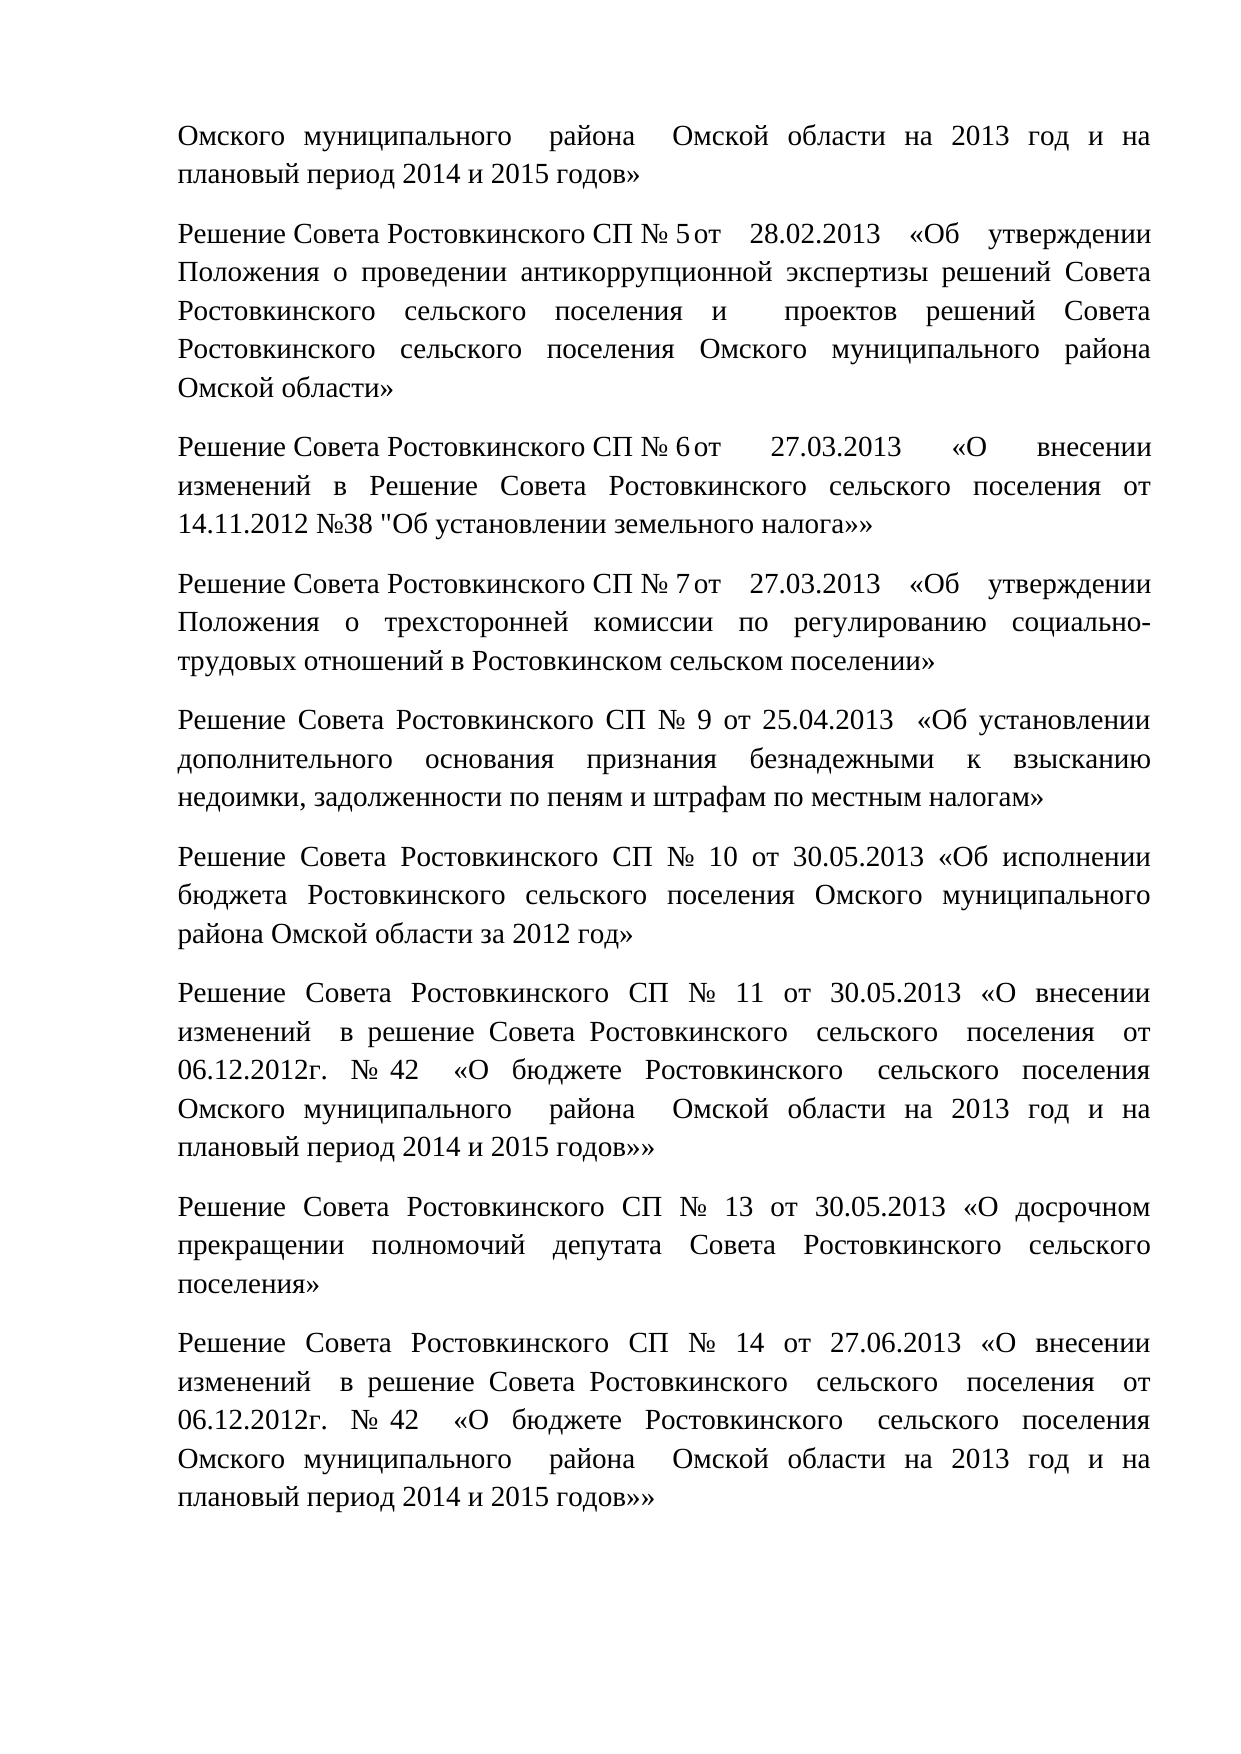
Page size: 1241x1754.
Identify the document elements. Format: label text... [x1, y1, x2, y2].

text Решение Совета Ростовкинского СП № 7 от 27.03.2013 «Об утверждении Положения о трехсторонней комиссии по регулированию социально-трудовых отношений в Ростовкинском сельском поселении» [177, 566, 1152, 677]
text Решение Совета Ростовкинского СП № 14 от 27.06.2013 «О внесении изменений в решение Совета Ростовкинского сельского поселения от 06.12.2012г. № 42 «О бюджете Ростовкинского сельского поселения Омского муниципального района Омской области на 2013 год и на плановый период 2014 и 2015 годов»» [177, 1325, 1152, 1513]
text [177, 118, 1152, 190]
text Решение Совета Ростовкинского СП № 5 от 28.02.2013 «Об утверждении Положения о проведении антикоррупционной экспертизы решений Совета Ростовкинского сельского поселения и проектов решений Совета Ростовкинского сельского поселения Омского муниципального района Омской области» [177, 216, 1152, 404]
text Решение Совета Ростовкинского СП № 10 от 30.05.2013 «Об исполнении бюджета Ростовкинского сельского поселения Омского муниципального района Омской области за 2012 год» [177, 839, 1152, 949]
text Решение Совета Ростовкинского СП № 6 от 27.03.2013 «О внесении изменений в Решение Совета Ростовкинского сельского поселения от 14.11.2012 №38 "Об установлении земельного налога»» [177, 429, 1152, 540]
text Решение Совета Ростовкинского СП № 13 от 30.05.2013 «О досрочном прекращении полномочий депутата Совета Ростовкинского сельского поселения» [177, 1189, 1152, 1299]
text Решение Совета Ростовкинского СП № 9 от 25.04.2013 «Об установлении дополнительного основания признания безнадежными к взысканию недоимки, задолженности по пеням и штрафам по местным налогам» [177, 702, 1152, 813]
text Решение Совета Ростовкинского СП № 11 от 30.05.2013 «О внесении изменений в решение Совета Ростовкинского сельского поселения от 06.12.2012г. № 42 «О бюджете Ростовкинского сельского поселения Омского муниципального района Омской области на 2013 год и на плановый период 2014 и 2015 годов»» [177, 975, 1152, 1163]
